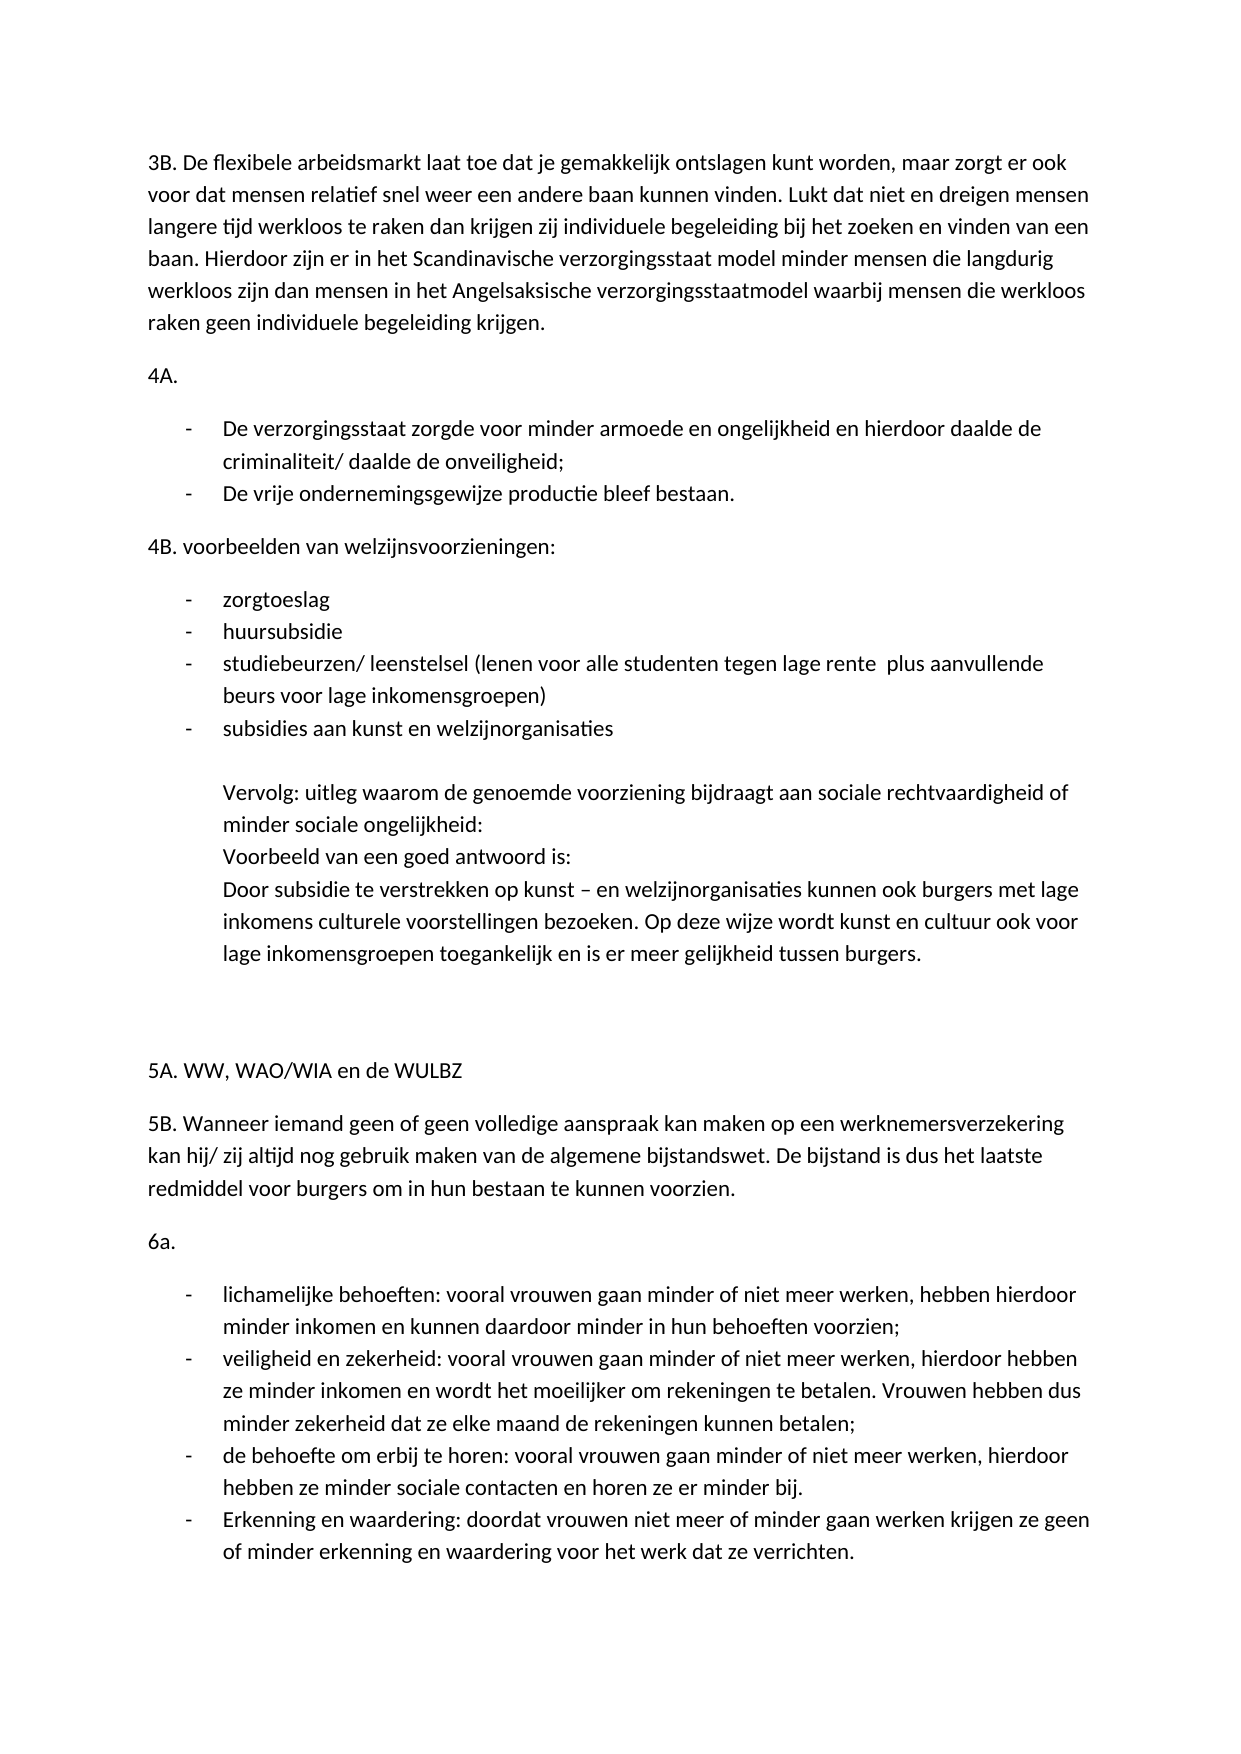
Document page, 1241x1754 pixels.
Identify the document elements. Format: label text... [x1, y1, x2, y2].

list Door subsidie te verstrekken op kunst – en welzijnorganisaties kunnen ook burgers met lage inkomens culturele voorstellingen bezoeken. Op deze wijze wordt kunst en cultuur ook voor lage inkomensgroepen toegankelijk en is er meer gelijkheid tussen burgers. [223, 875, 1093, 967]
list veiligheid en zekerheid: vooral vrouwen gaan minder of niet meer werken, hierdoor hebben ze minder inkomen en wordt het moeilijker om rekeningen te betalen. Vrouwen hebben dus minder zekerheid dat ze elke maand de rekeningen kunnen betalen; [185, 1344, 1093, 1437]
text 5B. Wanneer iemand geen of geen volledige aanspraak kan maken op een werknemersverzekering kan hij/ zij altijd nog gebruik maken van de algemene bijstandswet. De bijstand is dus het laatste redmiddel voor burgers om in hun bestaan te kunnen voorzien. [148, 1109, 1093, 1202]
text 6a. [148, 1227, 1093, 1255]
text 3B. De flexibele arbeidsmarkt laat toe dat je gemakkelijk ontslagen kunt worden, maar zorgt er ook voor dat mensen relatief snel weer een andere baan kunnen vinden. Lukt dat niet en dreigen mensen langere tijd werkloos te raken dan krijgen zij individuele begeleiding bij het zoeken en vinden van een baan. Hierdoor zijn er in het Scandinavische verzorgingsstaat model minder mensen die langdurig werkloos zijn dan mensen in het Angelsaksische verzorgingsstaatmodel waarbij mensen die werkloos raken geen individuele begeleiding krijgen. [148, 148, 1093, 337]
list Voorbeeld van een goed antwoord is: [223, 842, 1093, 871]
text 5A. WW, WAO/WIA en de WULBZ [148, 1056, 1093, 1084]
list subsidies aan kunst en welzijnorganisaties [185, 714, 1093, 742]
list zorgtoeslag [185, 585, 1093, 613]
list De verzorgingsstaat zorgde voor minder armoede en ongelijkheid en hierdoor daalde de criminaliteit/ daalde de onveiligheid; [185, 414, 1093, 475]
text 4A. [148, 362, 1093, 389]
list De vrije ondernemingsgewijze productie bleef bestaan. [185, 479, 1093, 507]
list de behoefte om erbij te horen: vooral vrouwen gaan minder of niet meer werken, hierdoor hebben ze minder sociale contacten en horen ze er minder bij. [185, 1441, 1093, 1501]
list lichamelijke behoeften: vooral vrouwen gaan minder of niet meer werken, hebben hierdoor minder inkomen en kunnen daardoor minder in hun behoeften voorzien; [185, 1280, 1093, 1340]
list huursubsidie [185, 617, 1093, 645]
list Vervolg: uitleg waarom de genoemde voorziening bijdraagt aan sociale rechtvaardigheid of minder sociale ongelijkheid: [223, 778, 1093, 838]
list studiebeurzen/ leenstelsel (lenen voor alle studenten tegen lage rente plus aanvullende beurs voor lage inkomensgroepen) [185, 649, 1093, 709]
list Erkenning en waardering: doordat vrouwen niet meer of minder gaan werken krijgen ze geen of minder erkenning en waardering voor het werk dat ze verrichten. [185, 1505, 1093, 1565]
text 4B. voorbeelden van welzijnsvoorzieningen: [148, 532, 1093, 560]
